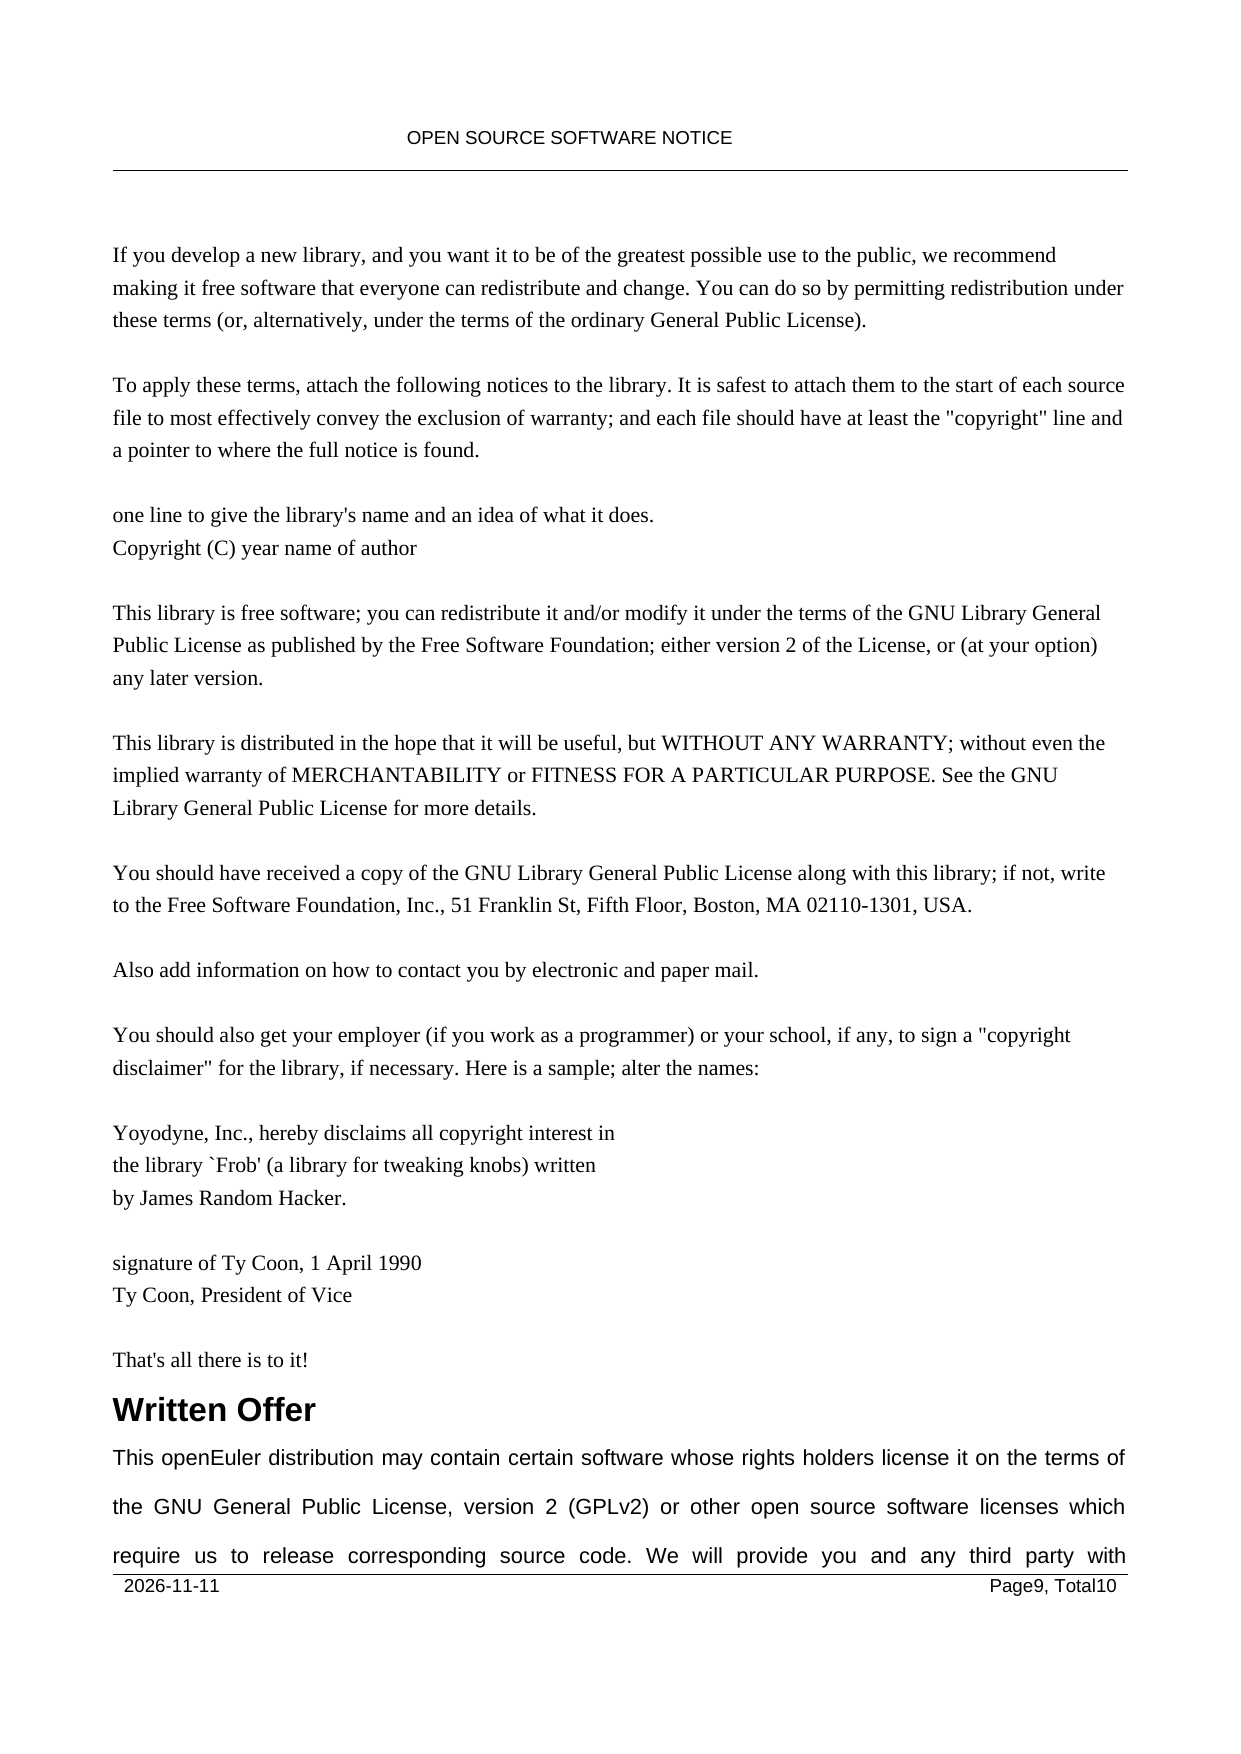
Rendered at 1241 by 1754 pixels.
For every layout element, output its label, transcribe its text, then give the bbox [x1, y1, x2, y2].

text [112, 206, 1128, 1376]
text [112, 1441, 1128, 1571]
text Written Offer [112, 1376, 1128, 1441]
